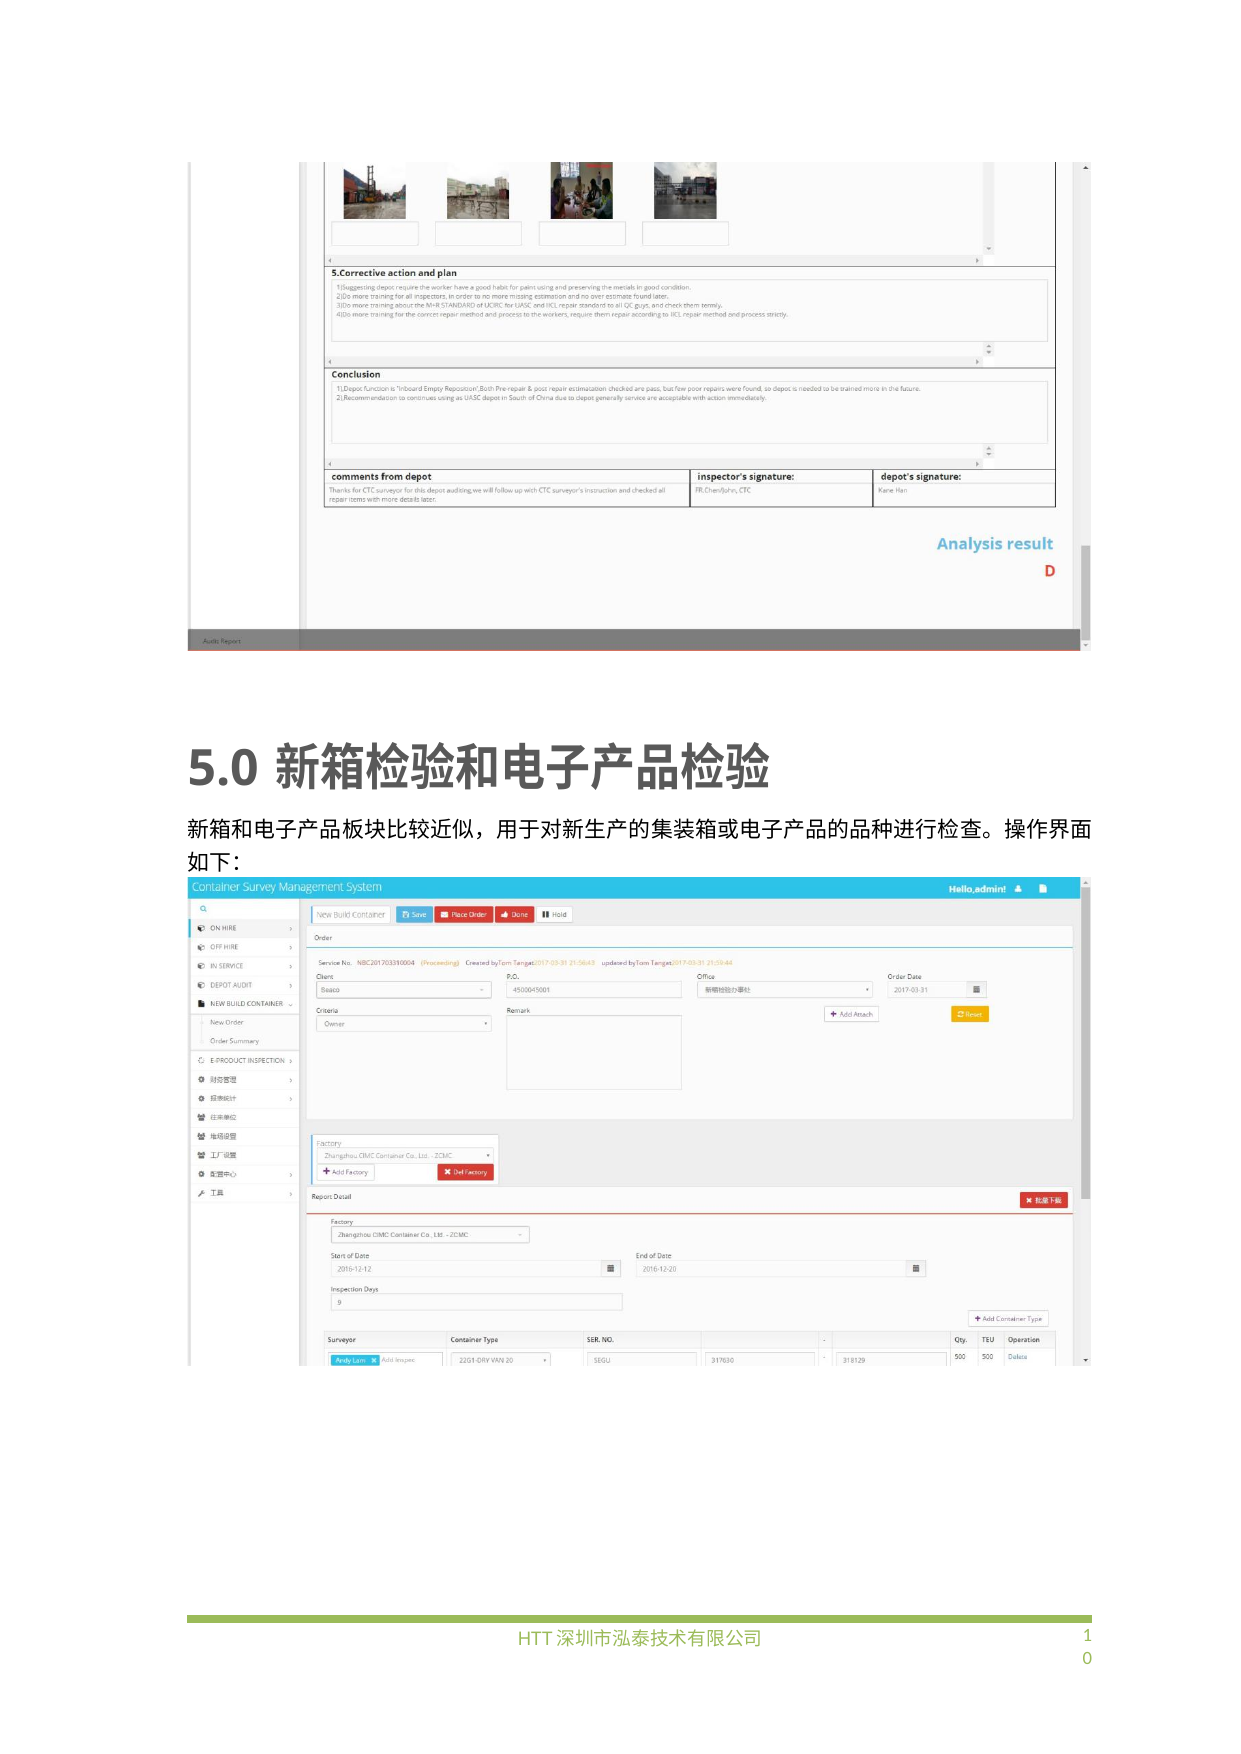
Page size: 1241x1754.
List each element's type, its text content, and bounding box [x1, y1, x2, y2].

list 新箱检验和电子产品检验 [187, 714, 1092, 812]
text 新箱和电子产品板块比较近似，用于对新生产的集装箱或电子产品的品种进行检查。操作界面如下： [187, 812, 1092, 877]
picture [187, 162, 1091, 651]
picture [187, 877, 1091, 1366]
